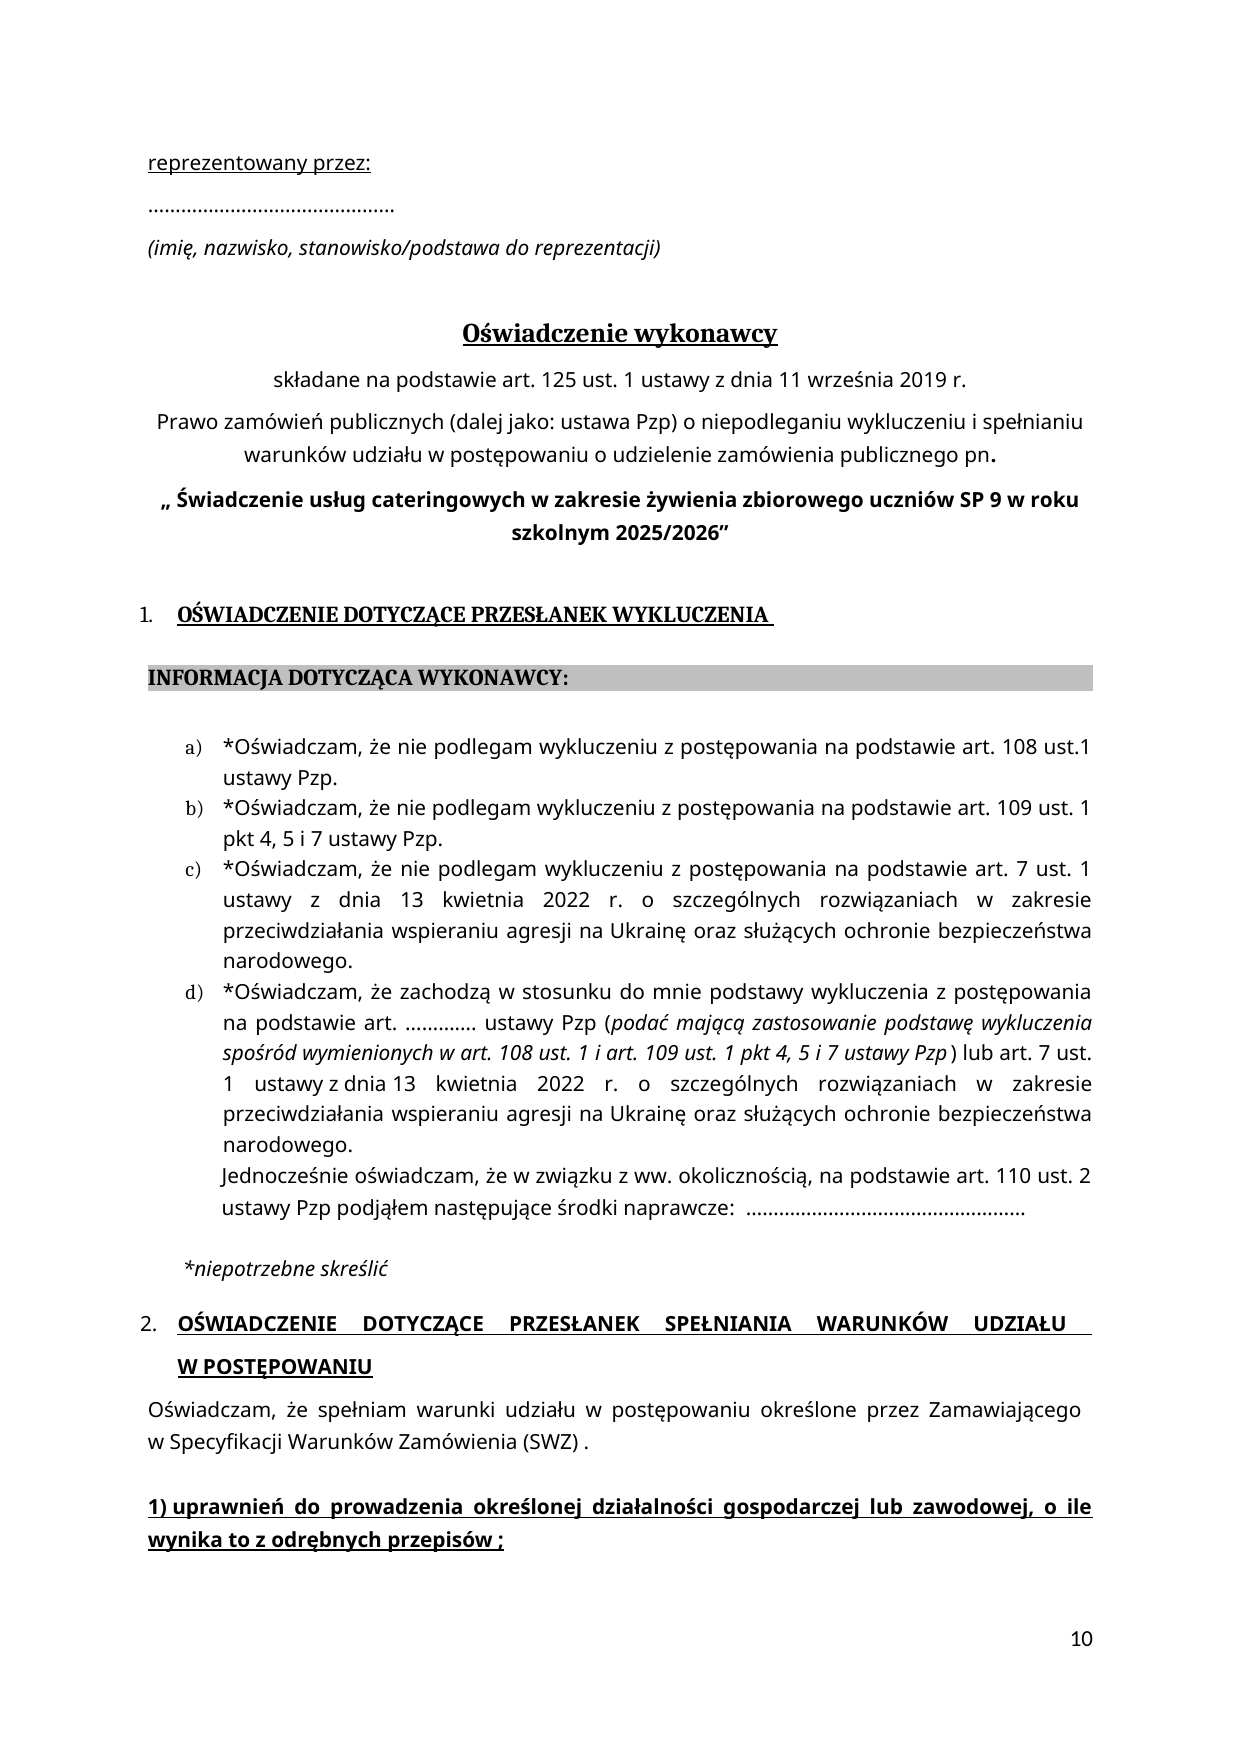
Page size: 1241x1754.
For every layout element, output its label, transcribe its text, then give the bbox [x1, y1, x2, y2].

list OŚWIADCZENIE DOTYCZĄCE PRZESŁANEK WYKLUCZENIA [140, 602, 1093, 628]
text Prawo zamówień publicznych (dalej jako: ustawa Pzp) o niepodleganiu wykluczeniu i spełnianiu warunków udziału w postępowaniu o udzielenie zamówienia publicznego pn. [148, 407, 1093, 468]
text *niepotrzebne skreślić [177, 1254, 1093, 1283]
list *Oświadczam, że nie podlegam wykluczeniu z postępowania na podstawie art. 109 ust. 1 pkt 4, 5 i 7 ustawy Pzp. [185, 793, 1093, 852]
text 1) uprawnień do prowadzenia określonej działalności gospodarczej lub zawodowej, o ile wynika to z odrębnych przepisów ; [148, 1518, 1093, 1553]
text Oświadczenie wykonawcy [148, 318, 1093, 349]
list *Oświadczam, że zachodzą w stosunku do mnie podstawy wykluczenia z postępowania na podstawie art. …………. ustawy Pzp (podać mającą zastosowanie podstawę wykluczenia spośród wymienionych w art. 108 ust. 1 i art. 109 ust. 1 pkt 4, 5 i 7 ustawy Pzp) lub art. 7 ust. 1 ustawy z dnia 13 kwietnia 2022 r. o szczególnych rozwiązaniach w zakresie przeciwdziałania wspieraniu agresji na Ukrainę oraz służących ochronie bezpieczeństwa narodowego. [185, 977, 1093, 1158]
text Oświadczam, że spełniam warunki udziału w postępowaniu określone przez Zamawiającego w Specyfikacji Warunków Zamówienia (SWZ) . [148, 1395, 1093, 1456]
text 1) uprawnień do prowadzenia określonej działalności gospodarczej lub zawodowej, o ile wynika to z odrębnych przepisów ; [148, 1492, 1093, 1517]
list *Oświadczam, że nie podlegam wykluczeniu z postępowania na podstawie art. 108 ust.1 ustawy Pzp. [185, 732, 1093, 791]
list *Oświadczam, że nie podlegam wykluczeniu z postępowania na podstawie art. 7 ust. 1 ustawy z dnia 13 kwietnia 2022 r. o szczególnych rozwiązaniach w zakresie przeciwdziałania wspieraniu agresji na Ukrainę oraz służących ochronie bezpieczeństwa narodowego. [185, 854, 1093, 975]
text (imię, nazwisko, stanowisko/podstawa do reprezentacji) [148, 233, 1096, 261]
text INFORMACJA DOTYCZĄCA WYKONAWCY: [148, 665, 1093, 691]
text reprezentowany przez: [148, 148, 1093, 176]
text ……………………………………… [148, 190, 472, 219]
text Jednocześnie oświadczam, że w związku z ww. okolicznością, na podstawie art. 110 ust. 2 ustawy Pzp podjąłem następujące środki naprawcze: …………………………………………… [221, 1161, 1093, 1222]
text składane na podstawie art. 125 ust. 1 ustawy z dnia 11 września 2019 r. [148, 365, 1093, 393]
list OŚWIADCZENIE DOTYCZĄCE PRZESŁANEK SPEŁNIANIA WARUNKÓW UDZIAŁU W POSTĘPOWANIU [140, 1309, 1093, 1381]
text „ Świadczenie usług cateringowych w zakresie żywienia zbiorowego uczniów SP 9 w roku szkolnym 2025/2026” [148, 485, 1093, 546]
